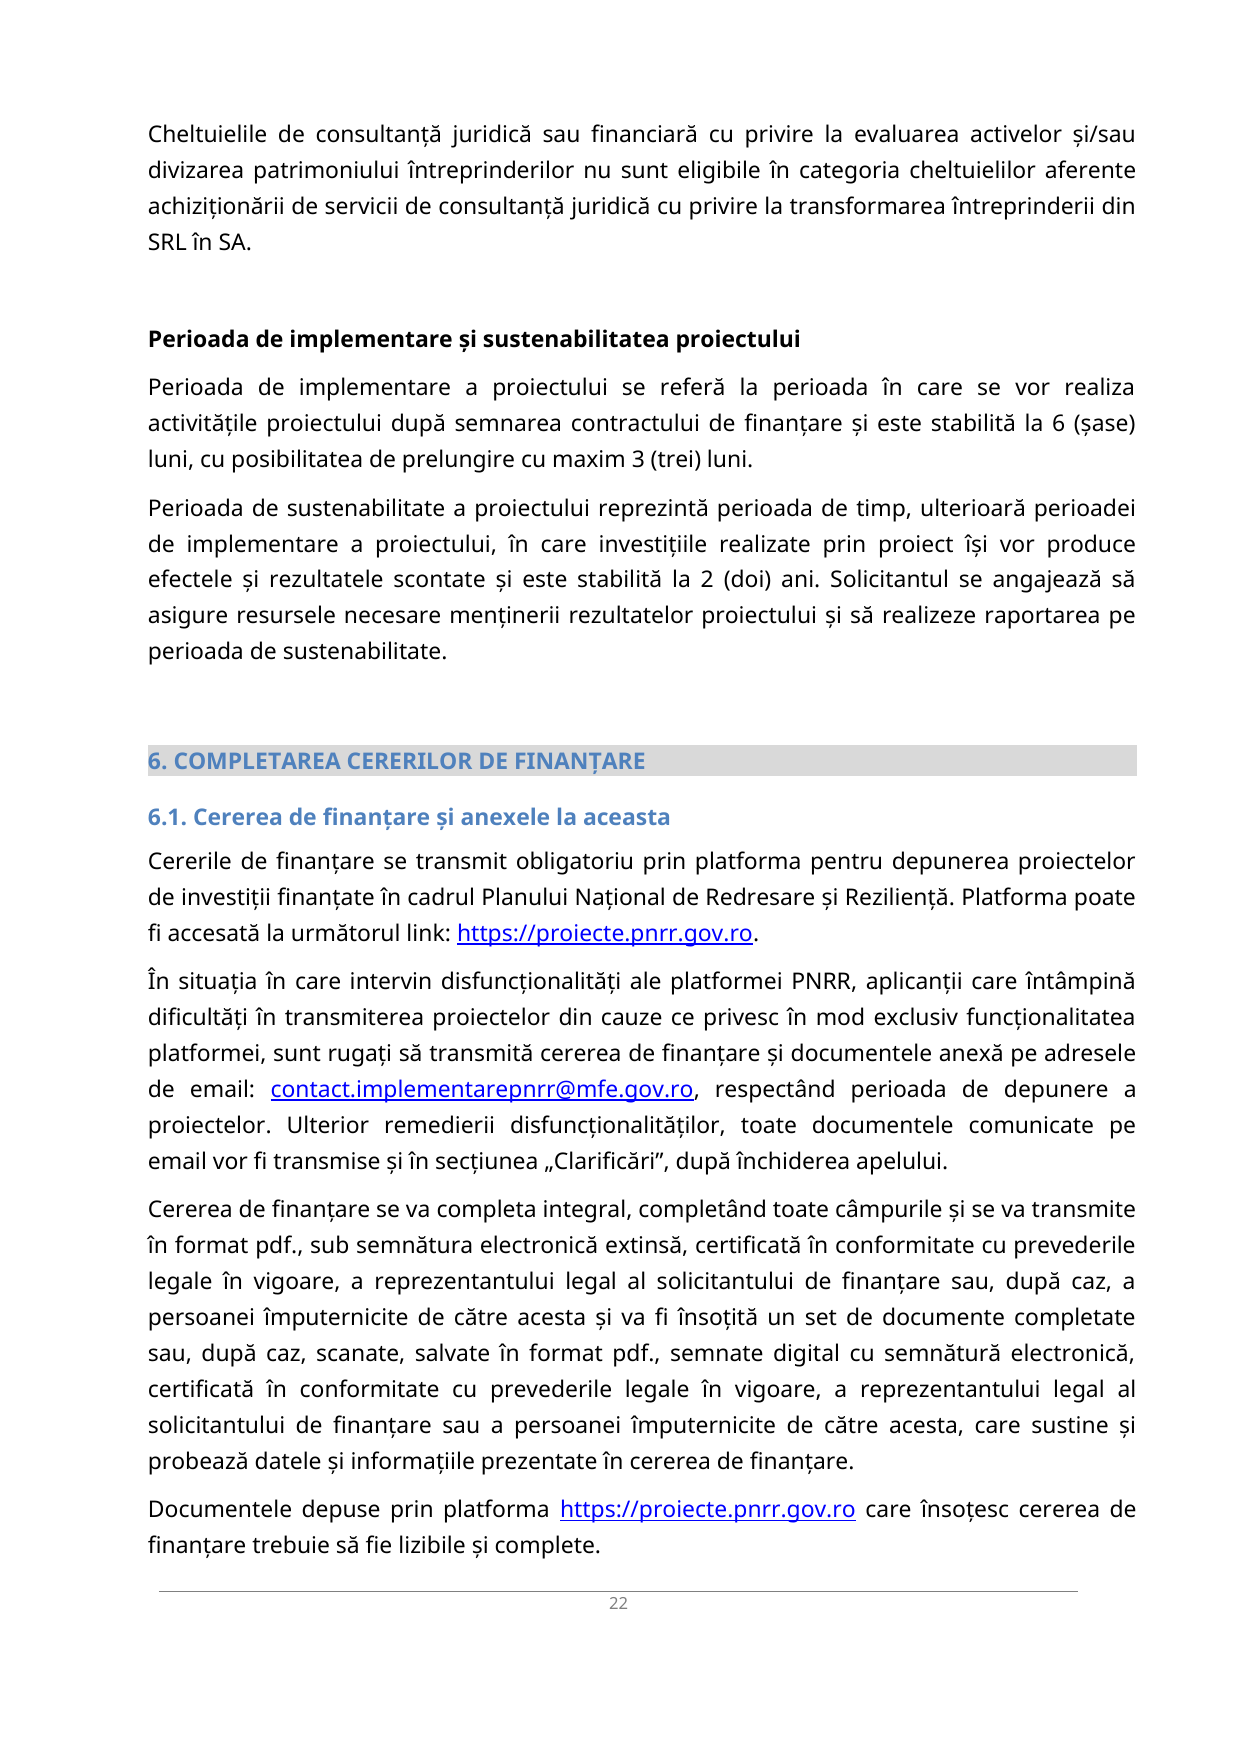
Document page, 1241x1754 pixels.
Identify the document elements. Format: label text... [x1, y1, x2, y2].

text Cererea de finanțare se va completa integral, completând toate câmpurile și se va transmite în format pdf., sub semnătura electronică extinsă, certificată în conformitate cu prevederile legale în vigoare, a reprezentantului legal al solicitantului de finanțare sau, după caz, a persoanei împuternicite de către acesta și va fi însoțită un set de documente completate sau, după caz, scanate, salvate în format pdf., semnate digital cu semnătură electronică, certificată în conformitate cu prevederile legale în vigoare, a reprezentantului legal al solicitantului de finanțare sau a persoanei împuternicite de către acesta, care sustine și probează datele și informațiile prezentate în cererea de finanțare. [148, 1193, 1137, 1476]
text În situația în care intervin disfuncționalități ale platformei PNRR, aplicanții care întâmpină dificultăți în transmiterea proiectelor din cauze ce privesc în mod exclusiv funcționalitatea platformei, sunt rugați să transmită cererea de finanțare și documentele anexă pe adresele de email: contact.implementarepnrr@mfe.gov.ro, respectând perioada de depunere a proiectelor. Ulterior remedierii disfuncționalităților, toate documentele comunicate pe email vor fi transmise și în secțiunea „Clarificări”, după închiderea apelului. [148, 965, 1137, 1176]
subtitle 6. COMPLETAREA CERERILOR DE FINANȚARE [148, 745, 1137, 776]
text Cererile de finanţare se transmit obligatoriu prin platforma pentru depunerea proiectelor de investiții finanțate în cadrul Planului Național de Redresare și Reziliență. Platforma poate fi accesată la următorul link: https://proiecte.pnrr.gov.ro. [148, 845, 1137, 948]
text Perioada de implementare și sustenabilitatea proiectului [148, 323, 1137, 354]
subtitle 6.1. Cererea de finanțare și anexele la aceasta [148, 801, 1137, 832]
text Perioada de implementare a proiectului se referă la perioada în care se vor realiza activitățile proiectului după semnarea contractului de finanțare și este stabilită la 6 (șase) luni, cu posibilitatea de prelungire cu maxim 3 (trei) luni. [148, 371, 1137, 474]
text Documentele depuse prin platforma https://proiecte.pnrr.gov.ro care însoțesc cererea de finanțare trebuie să fie lizibile și complete. [148, 1493, 1137, 1560]
text Cheltuielile de consultanță juridică sau financiară cu privire la evaluarea activelor și/sau divizarea patrimoniului întreprinderilor nu sunt eligibile în categoria cheltuielilor aferente achiziționării de servicii de consultanță juridică cu privire la transformarea întreprinderii din SRL în SA. [148, 118, 1137, 257]
text Perioada de sustenabilitate a proiectului reprezintă perioada de timp, ulterioară perioadei de implementare a proiectului, în care investițiile realizate prin proiect își vor produce efectele și rezultatele scontate și este stabilită la 2 (doi) ani. Solicitantul se angajează să asigure resursele necesare menținerii rezultatelor proiectului și să realizeze raportarea pe perioada de sustenabilitate. [148, 492, 1137, 667]
